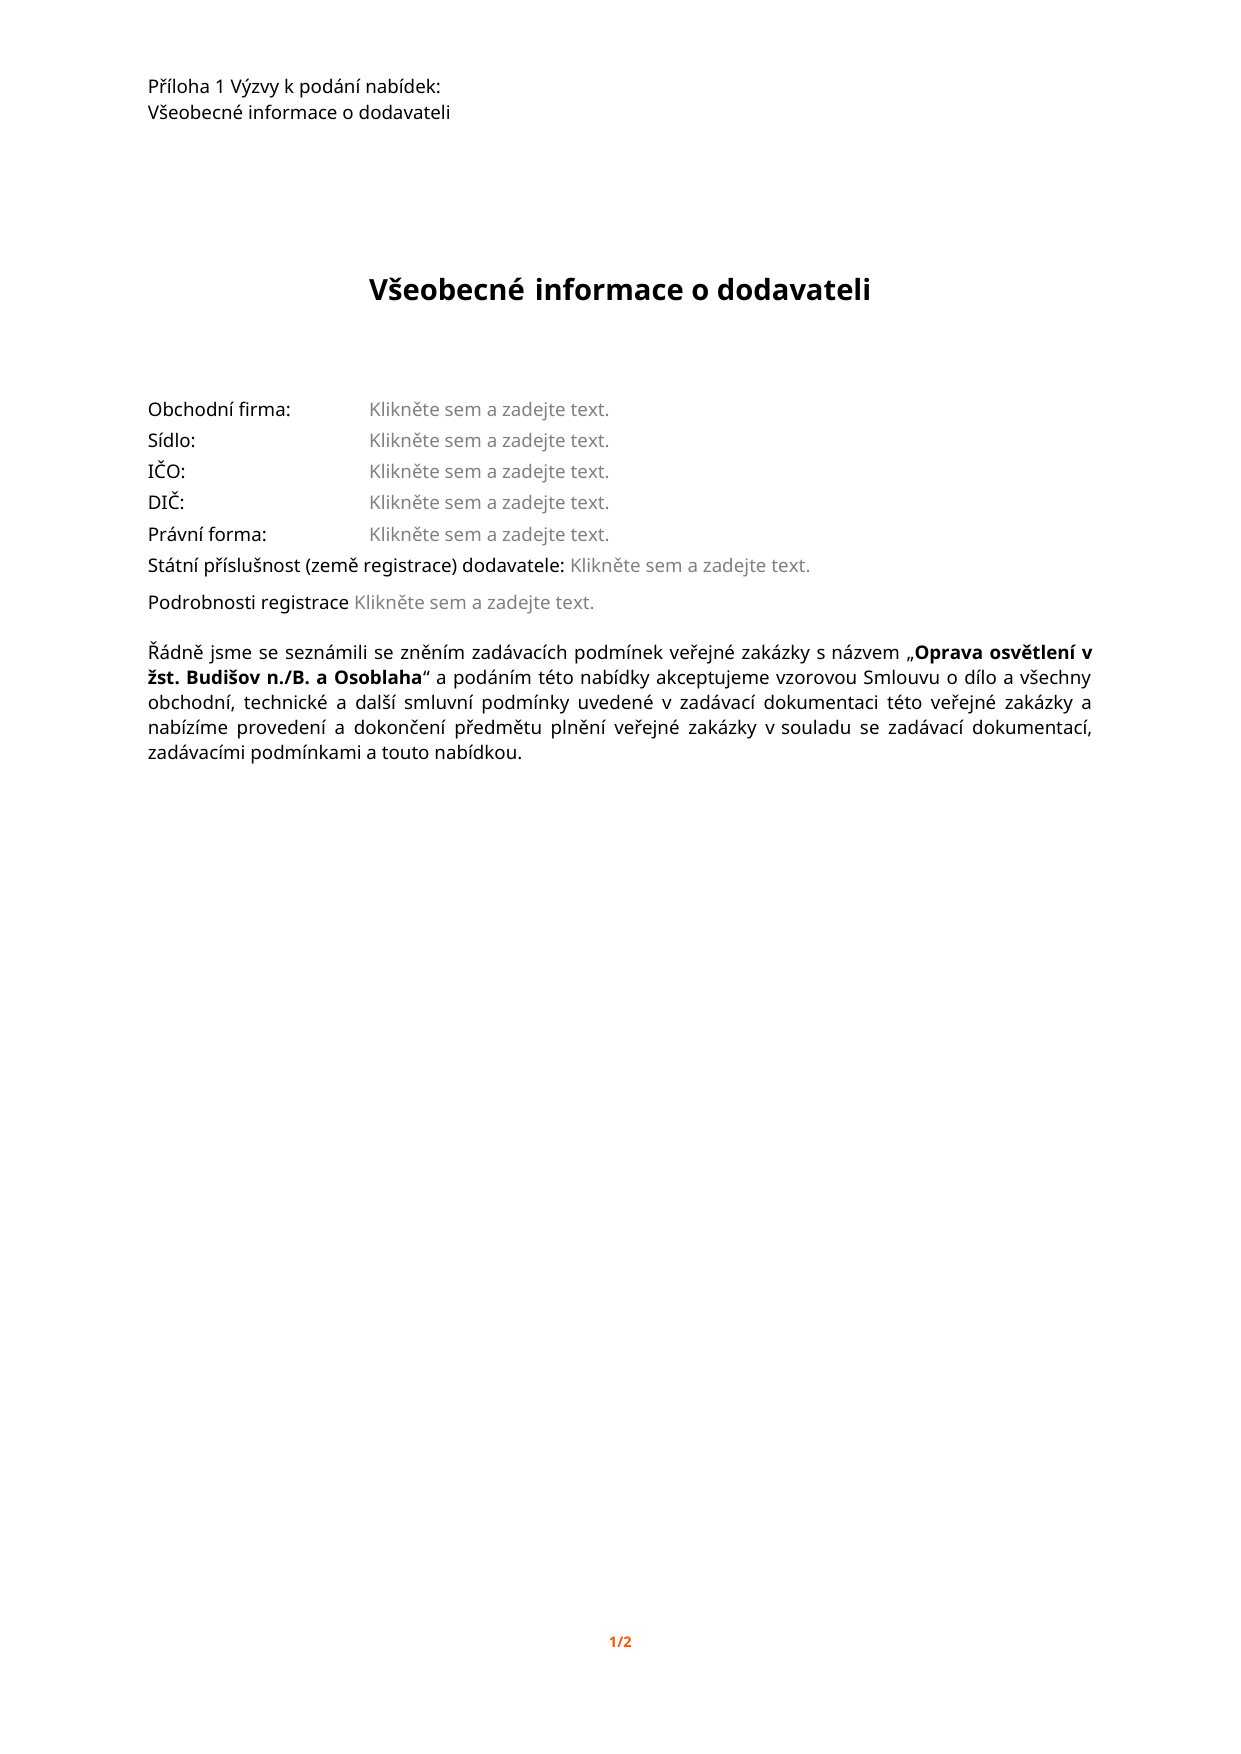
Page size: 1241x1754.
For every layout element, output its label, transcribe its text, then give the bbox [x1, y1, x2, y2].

text Podrobnosti registrace [148, 590, 1093, 615]
text Obchodní firma: [148, 396, 1093, 421]
title Všeobecné informace o dodavateli [148, 269, 1093, 308]
text DIČ: [148, 490, 1093, 515]
text Státní příslušnost (země registrace) dodavatele: [148, 552, 1093, 577]
text Právní forma: [148, 521, 1093, 546]
text Sídlo: [148, 427, 1093, 452]
text Řádně jsme se seznámili se zněním zadávacích podmínek veřejné zakázky s názvem „Oprava osvětlení v žst. Budišov n./B. a Osoblaha“ a podáním této nabídky akceptujeme vzorovou Smlouvu o dílo a všechny obchodní, technické a další smluvní podmínky uvedené v zadávací dokumentaci této veřejné zakázky a nabízíme provedení a dokončení předmětu plnění veřejné zakázky v souladu se zadávací dokumentací, zadávacími podmínkami a touto nabídkou. [148, 640, 1093, 765]
text IČO: [148, 458, 1093, 483]
